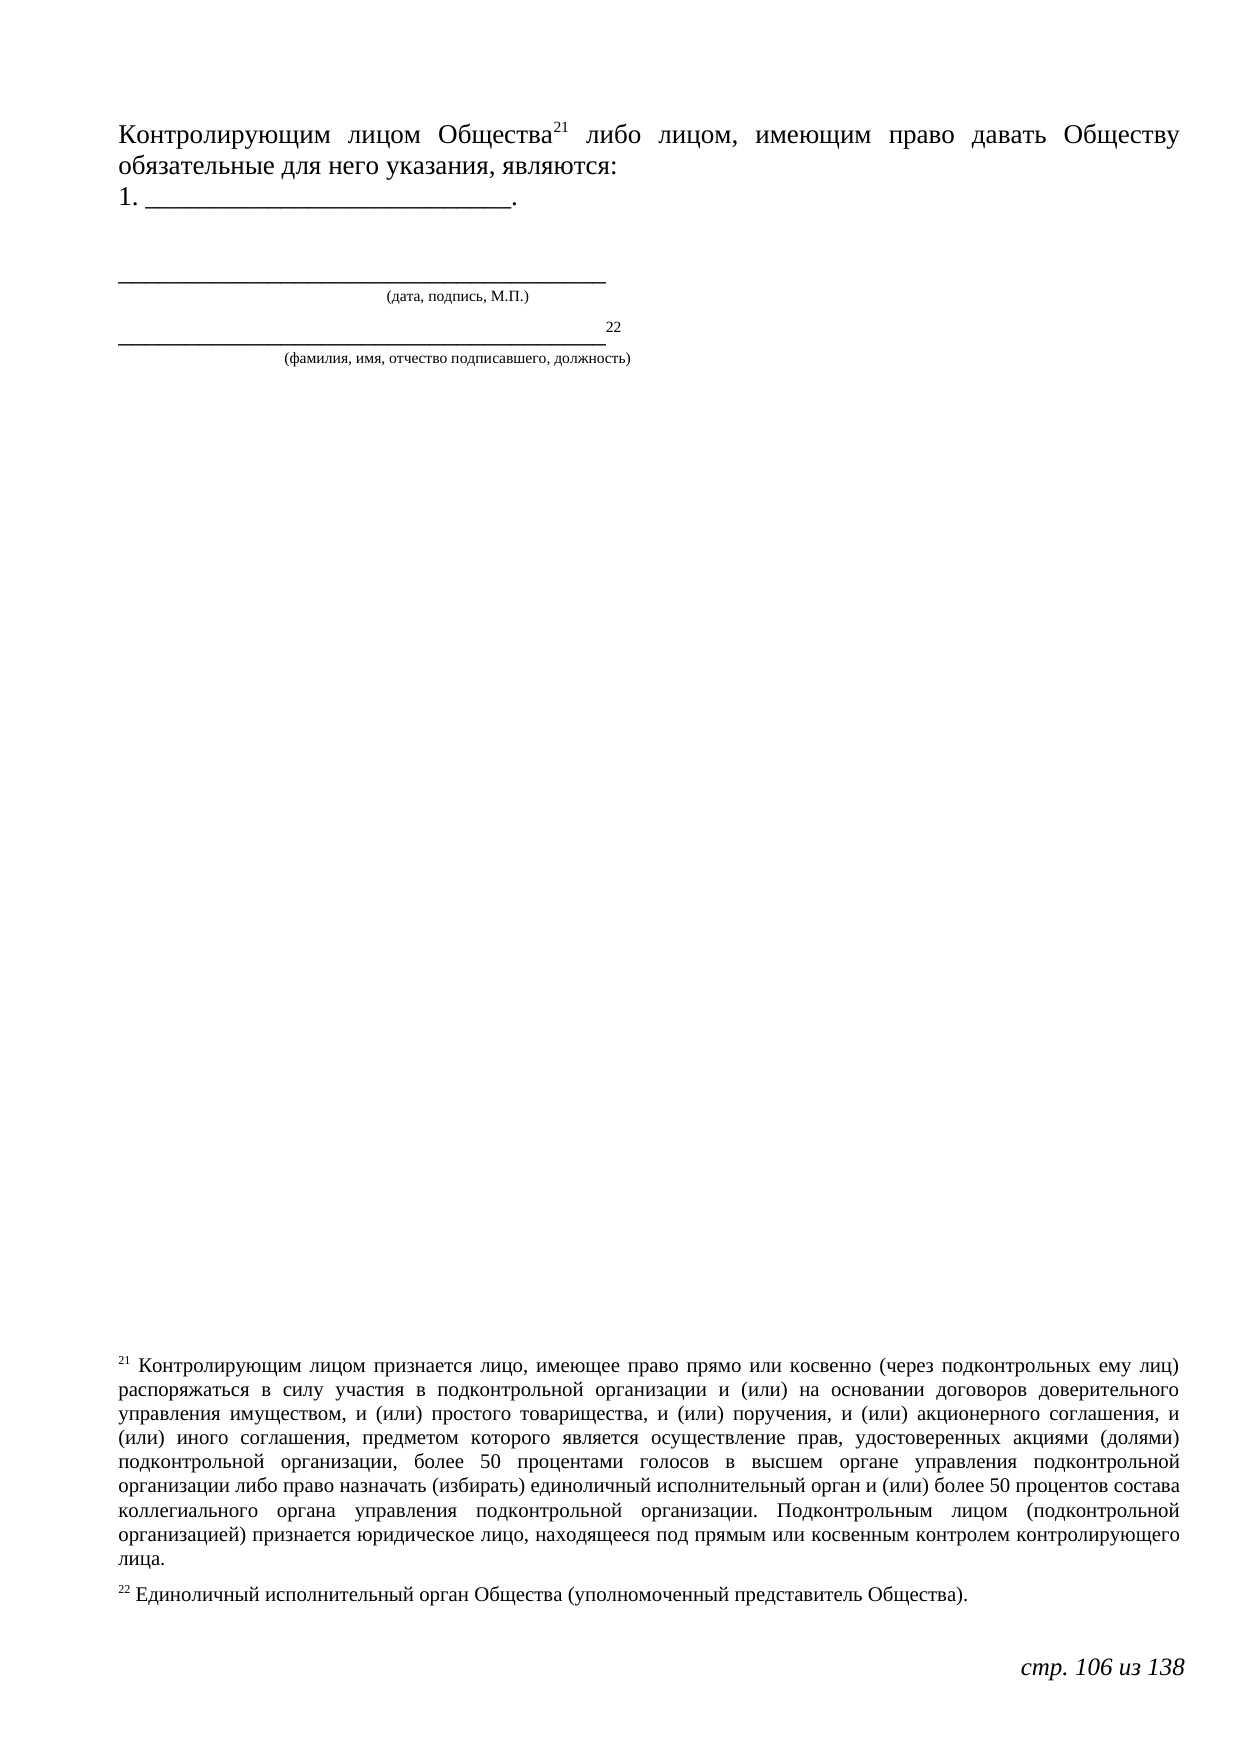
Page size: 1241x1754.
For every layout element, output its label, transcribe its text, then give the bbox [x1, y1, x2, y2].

text 1. ___________________________. [118, 180, 1181, 212]
text Контролирующим лицом Общества либо лицом, имеющим право давать Обществу обязательные для него указания, являются: [118, 118, 1181, 180]
text (фамилия, имя, отчество подписавшего, должность) [118, 349, 797, 380]
text ____________________________________ [118, 255, 1181, 286]
text (дата, подпись, М.П.) [118, 286, 797, 317]
text ____________________________________ [118, 317, 1181, 349]
